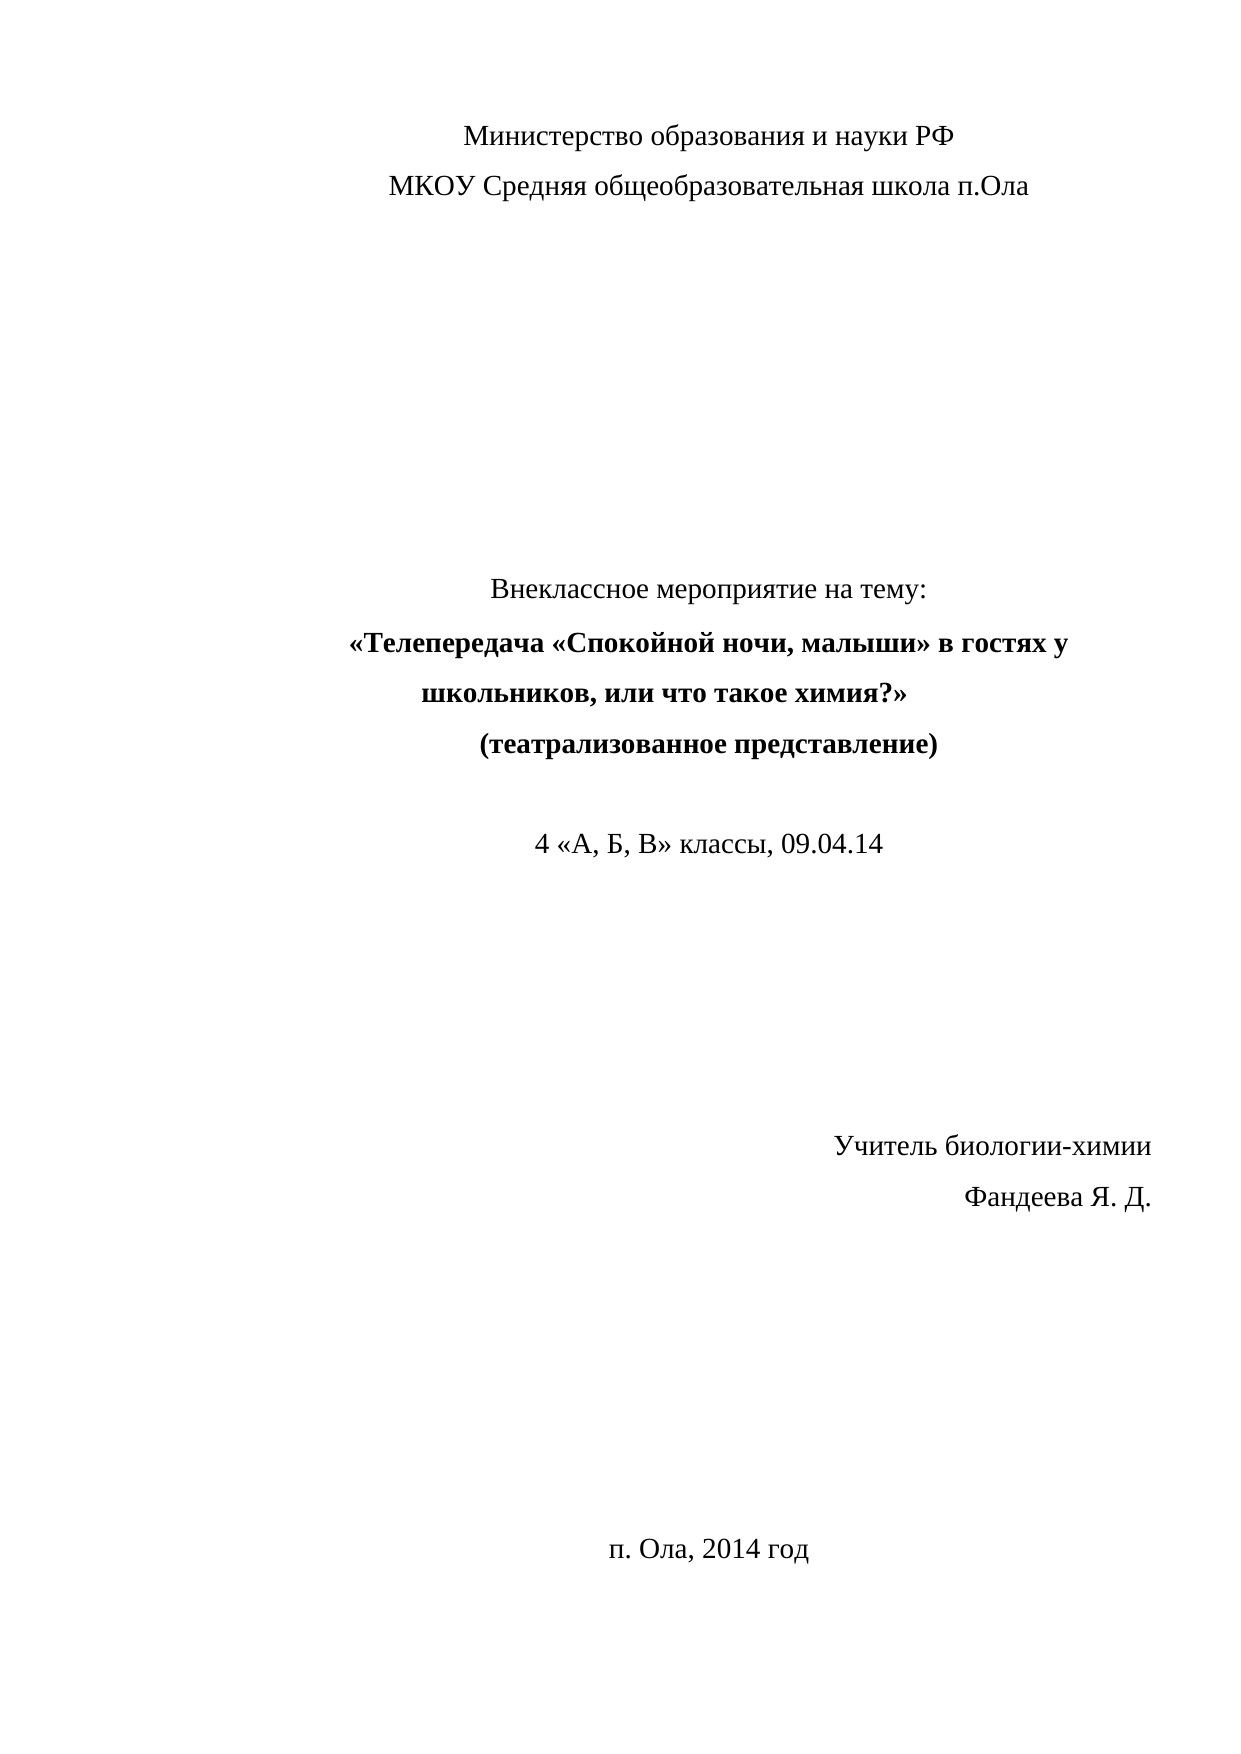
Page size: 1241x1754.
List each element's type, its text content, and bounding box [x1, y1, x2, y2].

text «Телепередача «Спокойной ночи, малыши» в гостях у школьников, или что такое химия?» [177, 625, 1152, 709]
text Фандеева Я. Д. [177, 1179, 1152, 1212]
text МКОУ Средняя общеобразовательная школа п.Ола [177, 168, 1152, 202]
text (театрализованное представление) [177, 726, 1152, 759]
text Учитель биологии-химии [177, 1128, 1152, 1162]
text Министерство образования и науки РФ [177, 118, 1152, 152]
text Внеклассное мероприятие на тему: [177, 571, 1152, 604]
text 4 «А, Б, В» классы, 09.04.14 [177, 827, 1152, 860]
text п. Ола, 2014 год [177, 1531, 1152, 1564]
